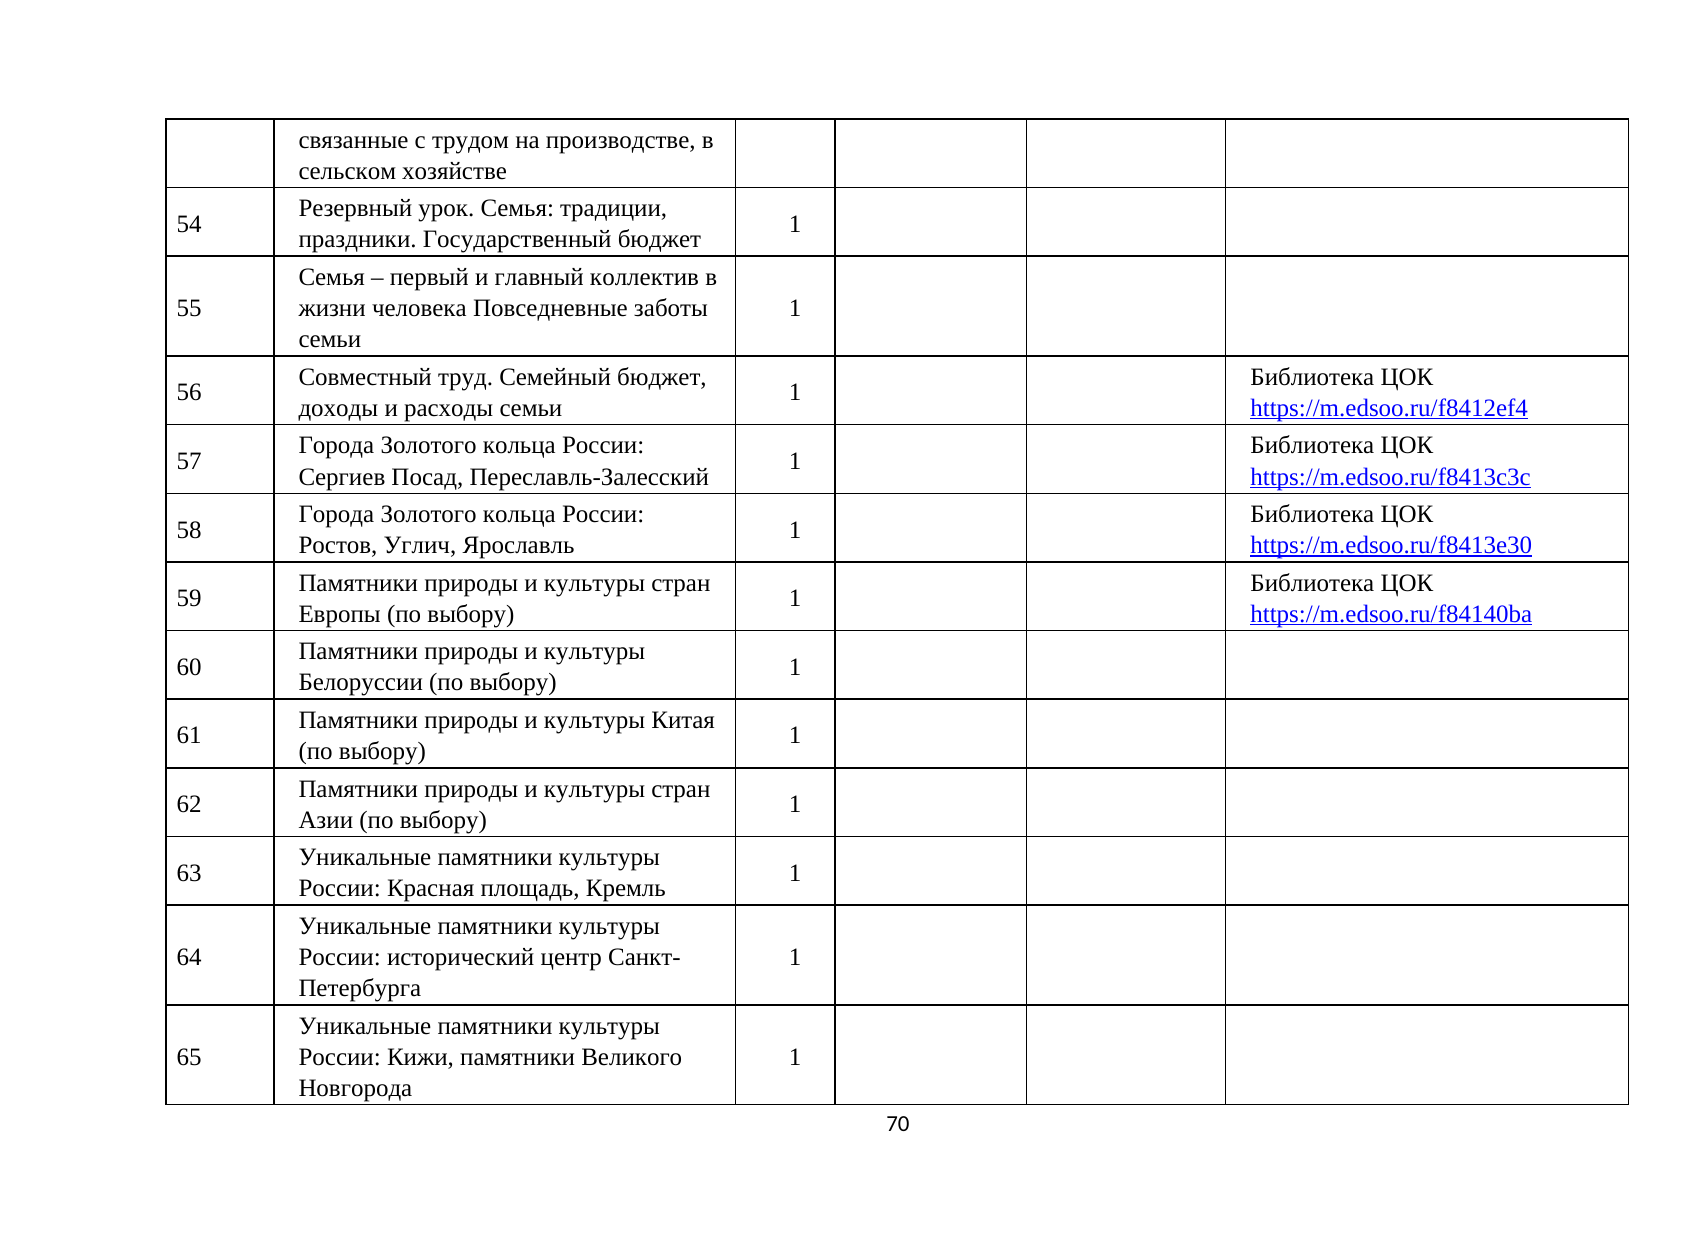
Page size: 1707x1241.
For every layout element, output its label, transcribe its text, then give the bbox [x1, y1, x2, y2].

table_cell [836, 357, 1026, 424]
table_cell [1027, 700, 1225, 767]
table_cell Совместный труд. Семейный бюджет, доходы и расходы семьи [275, 357, 735, 424]
table_cell 62 [167, 769, 273, 836]
table_cell [836, 769, 1026, 836]
table_cell [836, 837, 1026, 904]
table_cell [836, 120, 1026, 187]
table_cell [1027, 357, 1225, 424]
table_cell [836, 257, 1026, 355]
table_cell [1027, 1006, 1225, 1104]
table_cell Уникальные памятники культуры России: Красная площадь, Кремль [275, 837, 735, 904]
table_cell 55 [167, 257, 273, 355]
table_cell Памятники природы и культуры Китая (по выбору) [275, 700, 735, 767]
table_cell 1 [736, 120, 834, 187]
table_cell [1027, 425, 1225, 492]
table_cell 1 [736, 631, 834, 698]
table_cell 60 [167, 631, 273, 698]
table_cell [1027, 769, 1225, 836]
table_cell 53 [167, 120, 273, 187]
table_cell [1226, 1006, 1628, 1104]
table_cell Уникальные памятники культуры России: исторический центр Санкт-Петербурга [275, 906, 735, 1004]
table_cell 56 [167, 357, 273, 424]
table_cell 1 [736, 837, 834, 904]
table_cell [1027, 188, 1225, 255]
table_cell 57 [167, 425, 273, 492]
table_cell 1 [736, 1006, 834, 1104]
table_cell [1027, 494, 1225, 561]
table_cell Памятники природы и культуры стран Азии (по выбору) [275, 769, 735, 836]
table_cell [836, 1006, 1026, 1104]
table_cell 64 [167, 906, 273, 1004]
table_cell [836, 631, 1026, 698]
table_cell [836, 563, 1026, 630]
table_cell 1 [736, 494, 834, 561]
table_cell [1226, 631, 1628, 698]
table_cell [1226, 837, 1628, 904]
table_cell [275, 120, 735, 187]
table_cell Библиотека ЦОК https://m.edsoo.ru/f8413e30 [1226, 494, 1628, 561]
table_cell 1 [736, 700, 834, 767]
table_cell Города Золотого кольца России: Сергиев Посад, Переславль-Залесский [275, 425, 735, 492]
table_cell 1 [736, 188, 834, 255]
table_cell [1027, 257, 1225, 355]
table_cell [1226, 188, 1628, 255]
table_cell 65 [167, 1006, 273, 1104]
table_cell 59 [167, 563, 273, 630]
table_cell [1226, 700, 1628, 767]
table_cell Города Золотого кольца России: Ростов, Углич, Ярославль [275, 494, 735, 561]
table_cell 1 [736, 257, 834, 355]
table_cell 63 [167, 837, 273, 904]
table_cell [1027, 837, 1225, 904]
table_cell [1027, 563, 1225, 630]
table_cell [836, 700, 1026, 767]
table_cell Библиотека ЦОК https://m.edsoo.ru/f8413c3c [1226, 425, 1628, 492]
table_cell Семья – первый и главный коллектив в жизни человека Повседневные заботы семьи [275, 257, 735, 355]
table_cell Уникальные памятники культуры России: Кижи, памятники Великого Новгорода [275, 1006, 735, 1104]
table_cell [836, 188, 1026, 255]
table_cell [1226, 906, 1628, 1004]
table_cell 58 [167, 494, 273, 561]
table_cell 1 [736, 563, 834, 630]
table_cell [1226, 257, 1628, 355]
table_cell 1 [736, 425, 834, 492]
table_cell 1 [736, 906, 834, 1004]
table_cell [836, 494, 1026, 561]
table_cell Библиотека ЦОК https://m.edsoo.ru/f84140ba [1226, 563, 1628, 630]
table_cell 1 [736, 769, 834, 836]
table_cell [1027, 631, 1225, 698]
table_cell [836, 906, 1026, 1004]
table_cell [1027, 906, 1225, 1004]
table_cell [1226, 120, 1628, 187]
table_cell Библиотека ЦОК https://m.edsoo.ru/f8412ef4 [1226, 357, 1628, 424]
table_cell Памятники природы и культуры Белоруссии (по выбору) [275, 631, 735, 698]
table_cell Резервный урок. Семья: традиции, праздники. Государственный бюджет [275, 188, 735, 255]
table_cell 61 [167, 700, 273, 767]
table_cell [836, 425, 1026, 492]
table_cell [1027, 120, 1225, 187]
table_cell 54 [167, 188, 273, 255]
table_cell 1 [736, 357, 834, 424]
table_cell Памятники природы и культуры стран Европы (по выбору) [275, 563, 735, 630]
table_cell [1226, 769, 1628, 836]
